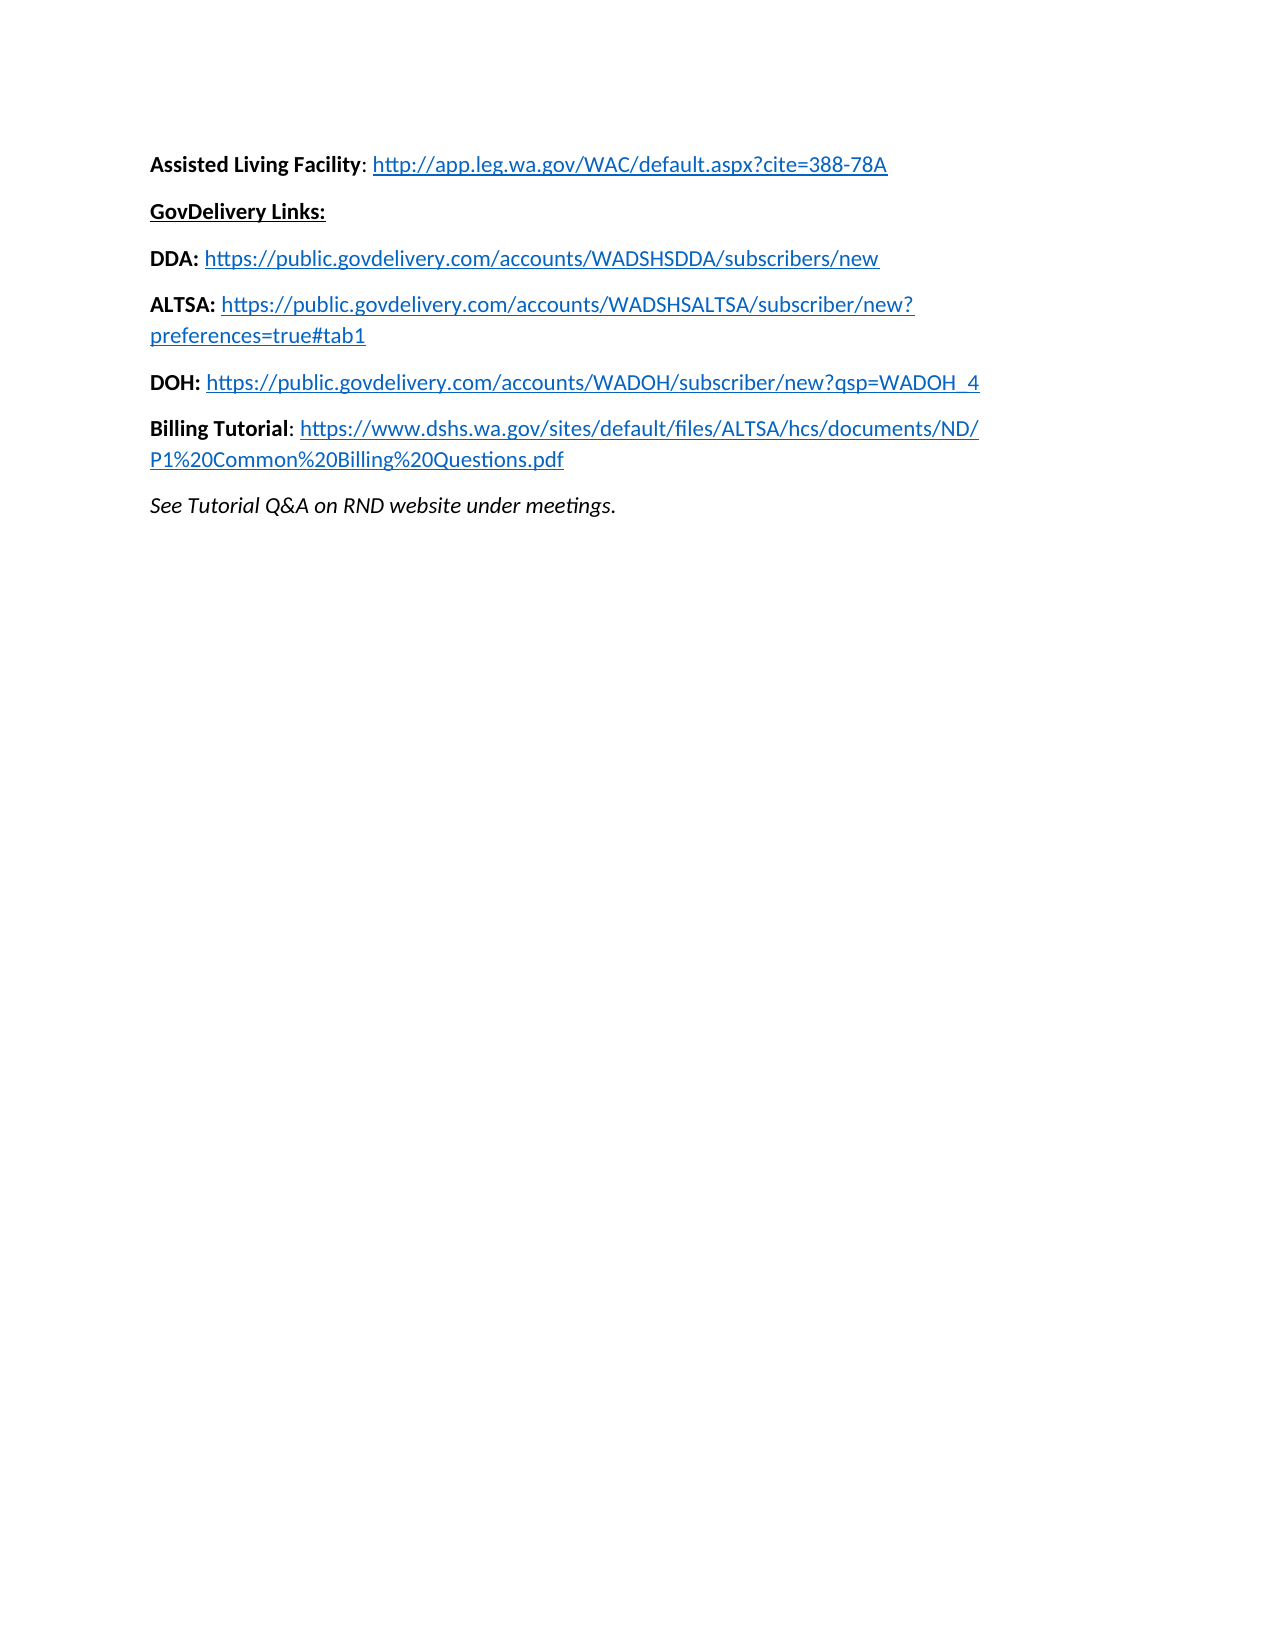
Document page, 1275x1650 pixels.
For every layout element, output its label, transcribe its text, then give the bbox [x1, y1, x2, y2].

text GovDelivery Links: [150, 197, 1125, 225]
text Assisted Living Facility: http://app.leg.wa.gov/WAC/default.aspx?cite=388-78A [150, 150, 1125, 178]
text DOH: https://public.govdelivery.com/accounts/WADOH/subscriber/new?qsp=WADOH_4 [150, 368, 1125, 396]
text DDA: https://public.govdelivery.com/accounts/WADSHSDDA/subscribers/new [150, 244, 1125, 272]
text See Tutorial Q&A on RND website under meetings. [150, 492, 1125, 520]
text ALTSA: https://public.govdelivery.com/accounts/WADSHSALTSA/subscriber/new?preferences=true#tab1 [150, 291, 1125, 349]
text Billing Tutorial: https://www.dshs.wa.gov/sites/default/files/ALTSA/hcs/documents/ND/P1%20Common%20Billing%20Questions.pdf [150, 414, 1125, 473]
